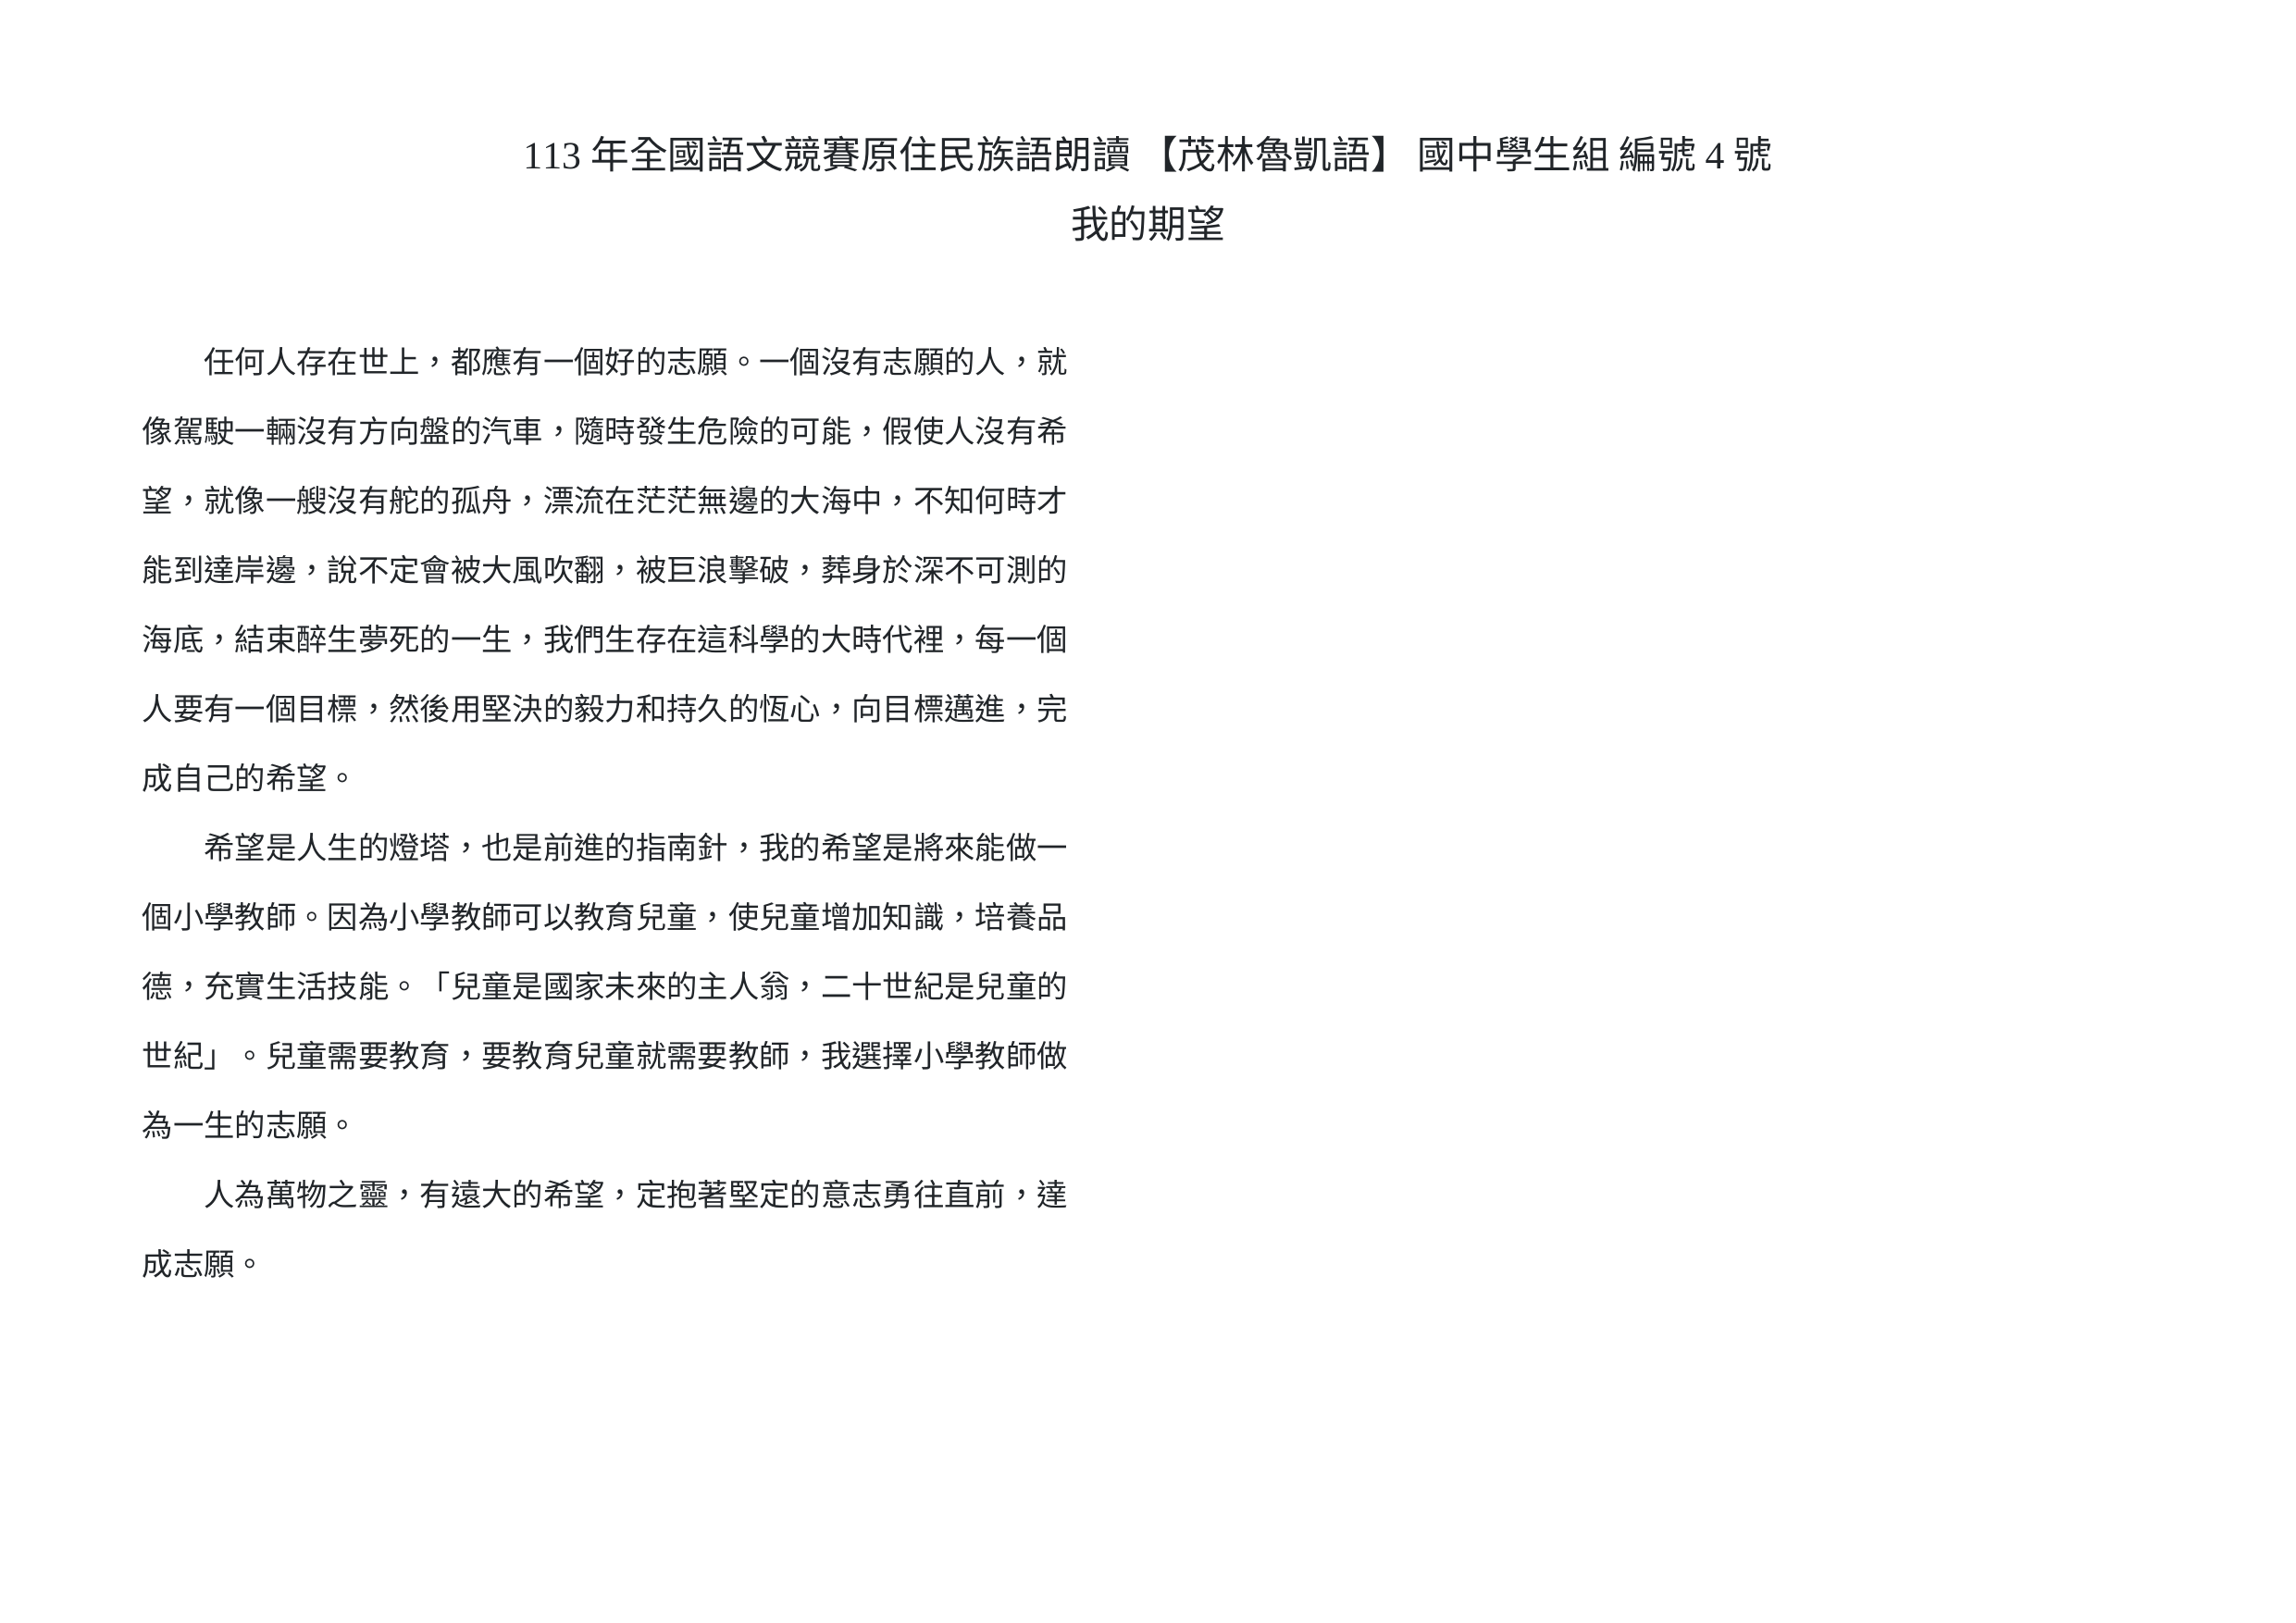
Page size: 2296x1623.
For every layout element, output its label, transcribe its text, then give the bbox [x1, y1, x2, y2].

text 我的期望 [142, 187, 2153, 256]
text 希望是人生的燈塔，也是前進的指南針，我的希望是將來能做一個小學教師。因為小學教師可以教育兒童，使兒童增加知識，培養品德，充實生活技能。「兒童是國家未來的主人翁，二十世紀是兒童的世紀」。兒童需要教育，要教育兒童就需要教師，我選擇小學教師做為一生的志願。 [142, 812, 1090, 1158]
text 113 年全國語文競賽原住民族語朗讀 【茂林魯凱語】 國中學生組 編號 4 號 [142, 118, 2153, 187]
text 任何人存在世上，都應有一個好的志願。一個沒有志願的人，就像駕駛一輛沒有方向盤的汽車，隨時發生危險的可能，假使人沒有希望，就像一艘沒有舵的孤舟，漂流在茫茫無邊的大海中，不知何時才能到達岸邊，說不定會被大風吹翻，被巨浪擊破，葬身於深不可測的海底，結束醉生夢死的一生，我們生存在這科學的大時代裡，每一個人要有一個目標，然後用堅決的毅力和持久的恆心，向目標邁進，完成自己的希望。 [142, 326, 1090, 812]
text 人為萬物之靈，有遠大的希望，定抱著堅定的意志勇往直前，達成志願。 [142, 1158, 1090, 1297]
